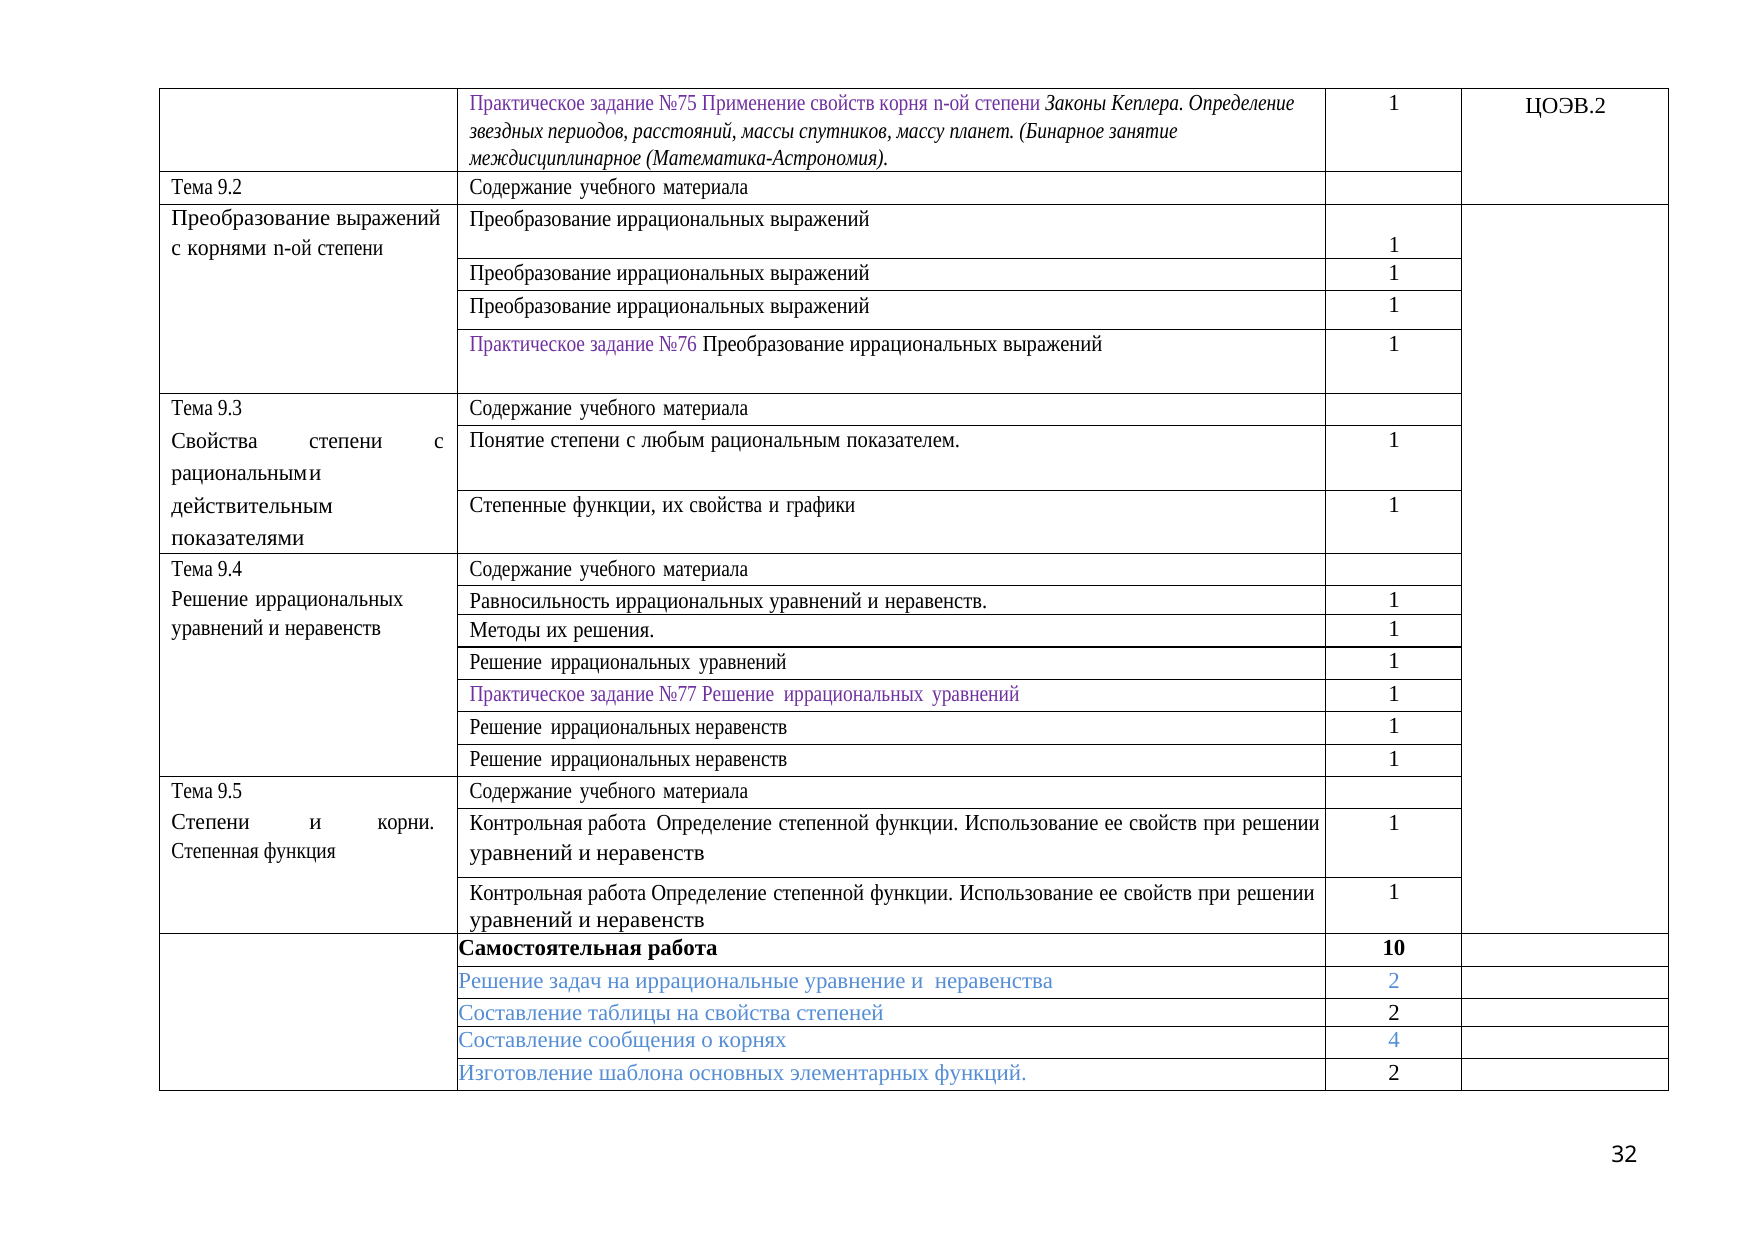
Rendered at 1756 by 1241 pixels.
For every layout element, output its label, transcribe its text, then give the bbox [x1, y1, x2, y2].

table_cell [1326, 394, 1461, 425]
table_cell 4 [1326, 1027, 1461, 1058]
table_cell Контрольная работа Определение степенной функции. Использование ее свойств при решении уравнений и неравенств [458, 878, 1325, 933]
table_cell Практическое задание №75 Применение свойств корня n-ой степени Законы Кеплера. Определение звездных периодов, расстояний, массы спутников, массу планет. (Бинарное занятие междисциплинарное (Математика-Астрономия). [458, 89, 1325, 171]
table_cell [1326, 172, 1461, 203]
table_cell 1 [1326, 291, 1461, 328]
table_cell Решение иррациональных неравенств [458, 712, 1325, 743]
table_cell Тема 9.5 Степени и корни. Степенная функция [160, 777, 457, 933]
table_cell [1462, 999, 1668, 1026]
table_cell Методы их решения. [458, 615, 1325, 646]
table_cell Контрольная работа Определение степенной функции. Использование ее свойств при решении уравнений и неравенств [458, 809, 1325, 877]
table_cell Тема 9.2 [160, 172, 457, 203]
table_cell Тема 9.4 Решение иррациональных уравнений и неравенств [160, 554, 457, 776]
table_cell Преобразование иррациональных выражений [458, 205, 1325, 258]
table_cell [1462, 967, 1668, 998]
table_cell 1 [1326, 205, 1461, 258]
table_cell Решение иррациональных неравенств [458, 745, 1325, 776]
table_cell 1 [1326, 680, 1461, 711]
table_cell Самостоятельная работа [458, 934, 1325, 966]
table_cell 2 [1326, 967, 1461, 998]
table_cell 1 [1326, 586, 1461, 614]
table_cell 1 [1326, 426, 1461, 490]
table_cell Равносильность иррациональных уравнений и неравенств. [458, 586, 1325, 614]
table_cell [1326, 777, 1461, 808]
table_cell Практическое задание №77 Решение иррациональных уравнений [458, 680, 1325, 711]
table_cell 2 [1326, 1059, 1461, 1090]
table_cell 1 [1326, 259, 1461, 290]
table_cell Понятие степени с любым рациональным показателем. [458, 426, 1325, 490]
table_cell Решение задач на иррациональные уравнение и неравенства [458, 967, 1325, 998]
table_cell Составление таблицы на свойства степеней [458, 999, 1325, 1026]
table_cell Преобразование выражений с корнями n-ой степени [160, 205, 457, 392]
table_cell 10 [1326, 934, 1461, 966]
table_cell Содержание учебного материала [458, 172, 1325, 203]
table_cell 2 [1326, 999, 1461, 1026]
table_cell 1 [1326, 89, 1461, 171]
table_cell Практическое задание №76 Преобразование иррациональных выражений [458, 330, 1325, 392]
table_cell Преобразование иррациональных выражений [458, 291, 1325, 328]
table_cell 1 [1326, 809, 1461, 877]
table_cell [1462, 934, 1668, 966]
table_cell [1462, 205, 1668, 933]
table_cell Содержание учебного материала [458, 394, 1325, 425]
table_cell [1462, 1059, 1668, 1090]
table_cell 1 [1326, 330, 1461, 392]
table_cell 1 [1326, 745, 1461, 776]
table_cell 1 [1326, 878, 1461, 933]
table_cell [160, 934, 457, 1090]
table_cell Изготовление шаблона основных элементарных функций. [458, 1059, 1325, 1090]
table_cell Преобразование иррациональных выражений [458, 259, 1325, 290]
table_cell [1462, 1027, 1668, 1058]
table_cell Решение иррациональных уравнений [458, 648, 1325, 679]
table_cell Степенные функции, их свойства и графики [458, 491, 1325, 553]
table_cell 1 [1326, 615, 1461, 646]
table_cell 1 [1326, 712, 1461, 743]
table_cell 1 [1326, 491, 1461, 553]
table_cell Содержание учебного материала [458, 554, 1325, 585]
table_cell Содержание учебного материала [458, 777, 1325, 808]
table_cell Составление сообщения о корнях [458, 1027, 1325, 1058]
table_cell Тема 9.3 Свойства степени с рациональным и действительным показателями [160, 394, 457, 553]
table_cell [1326, 554, 1461, 585]
table_cell 1 [1326, 648, 1461, 679]
